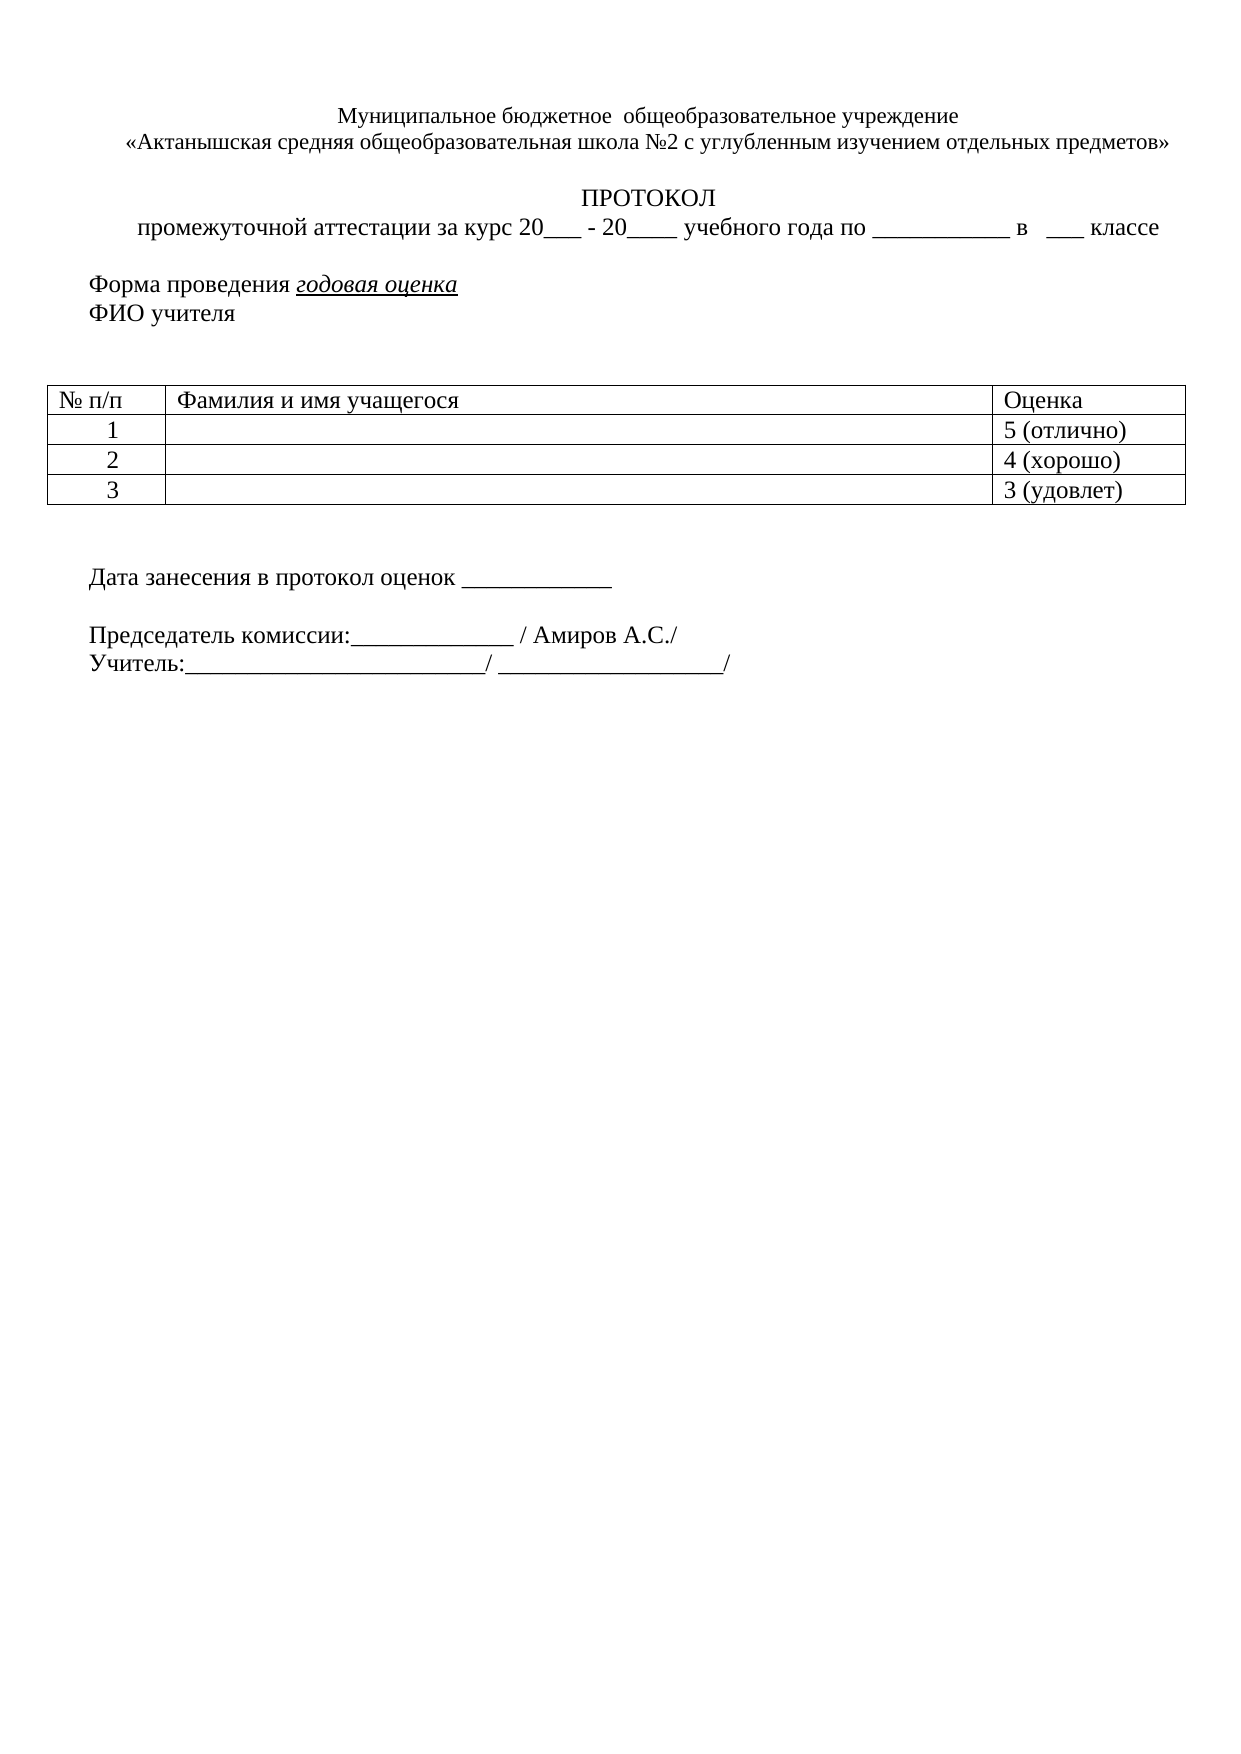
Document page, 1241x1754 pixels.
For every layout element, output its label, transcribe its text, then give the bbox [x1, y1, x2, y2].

table_cell 5 (отлично) [993, 415, 1185, 444]
text Муниципальное бюджетное общеобразовательное учреждение [89, 102, 1208, 128]
text Дата занесения в протокол оценок ____________ [89, 562, 1208, 591]
table_cell [166, 475, 992, 504]
table_cell 3 (удовлет) [993, 475, 1185, 504]
text «Актанышская средняя общеобразовательная школа №2 с углубленным изучением отдельных предметов» [89, 128, 1208, 154]
text ПРОТОКОЛ [89, 183, 1208, 212]
table_header № п/п [48, 386, 165, 414]
table_header Оценка [993, 386, 1185, 414]
text Председатель комиссии:_____________ / Амиров А.С./ [89, 620, 1208, 648]
table_cell 3 [48, 475, 165, 504]
table_header Фамилия и имя учащегося [166, 386, 992, 414]
table_cell 1 [48, 415, 165, 444]
table_cell 2 [48, 445, 165, 474]
table_cell 4 (хорошо) [993, 445, 1185, 474]
text ФИО учителя [89, 298, 1208, 327]
text Учитель:________________________/ __________________/ [89, 648, 1208, 677]
text Форма проведения годовая оценка [89, 269, 1208, 298]
text промежуточной аттестации за курс 20___ - 20____ учебного года по ___________ в ___ классе [89, 212, 1208, 241]
table_cell [166, 445, 992, 474]
table_cell [166, 415, 992, 444]
